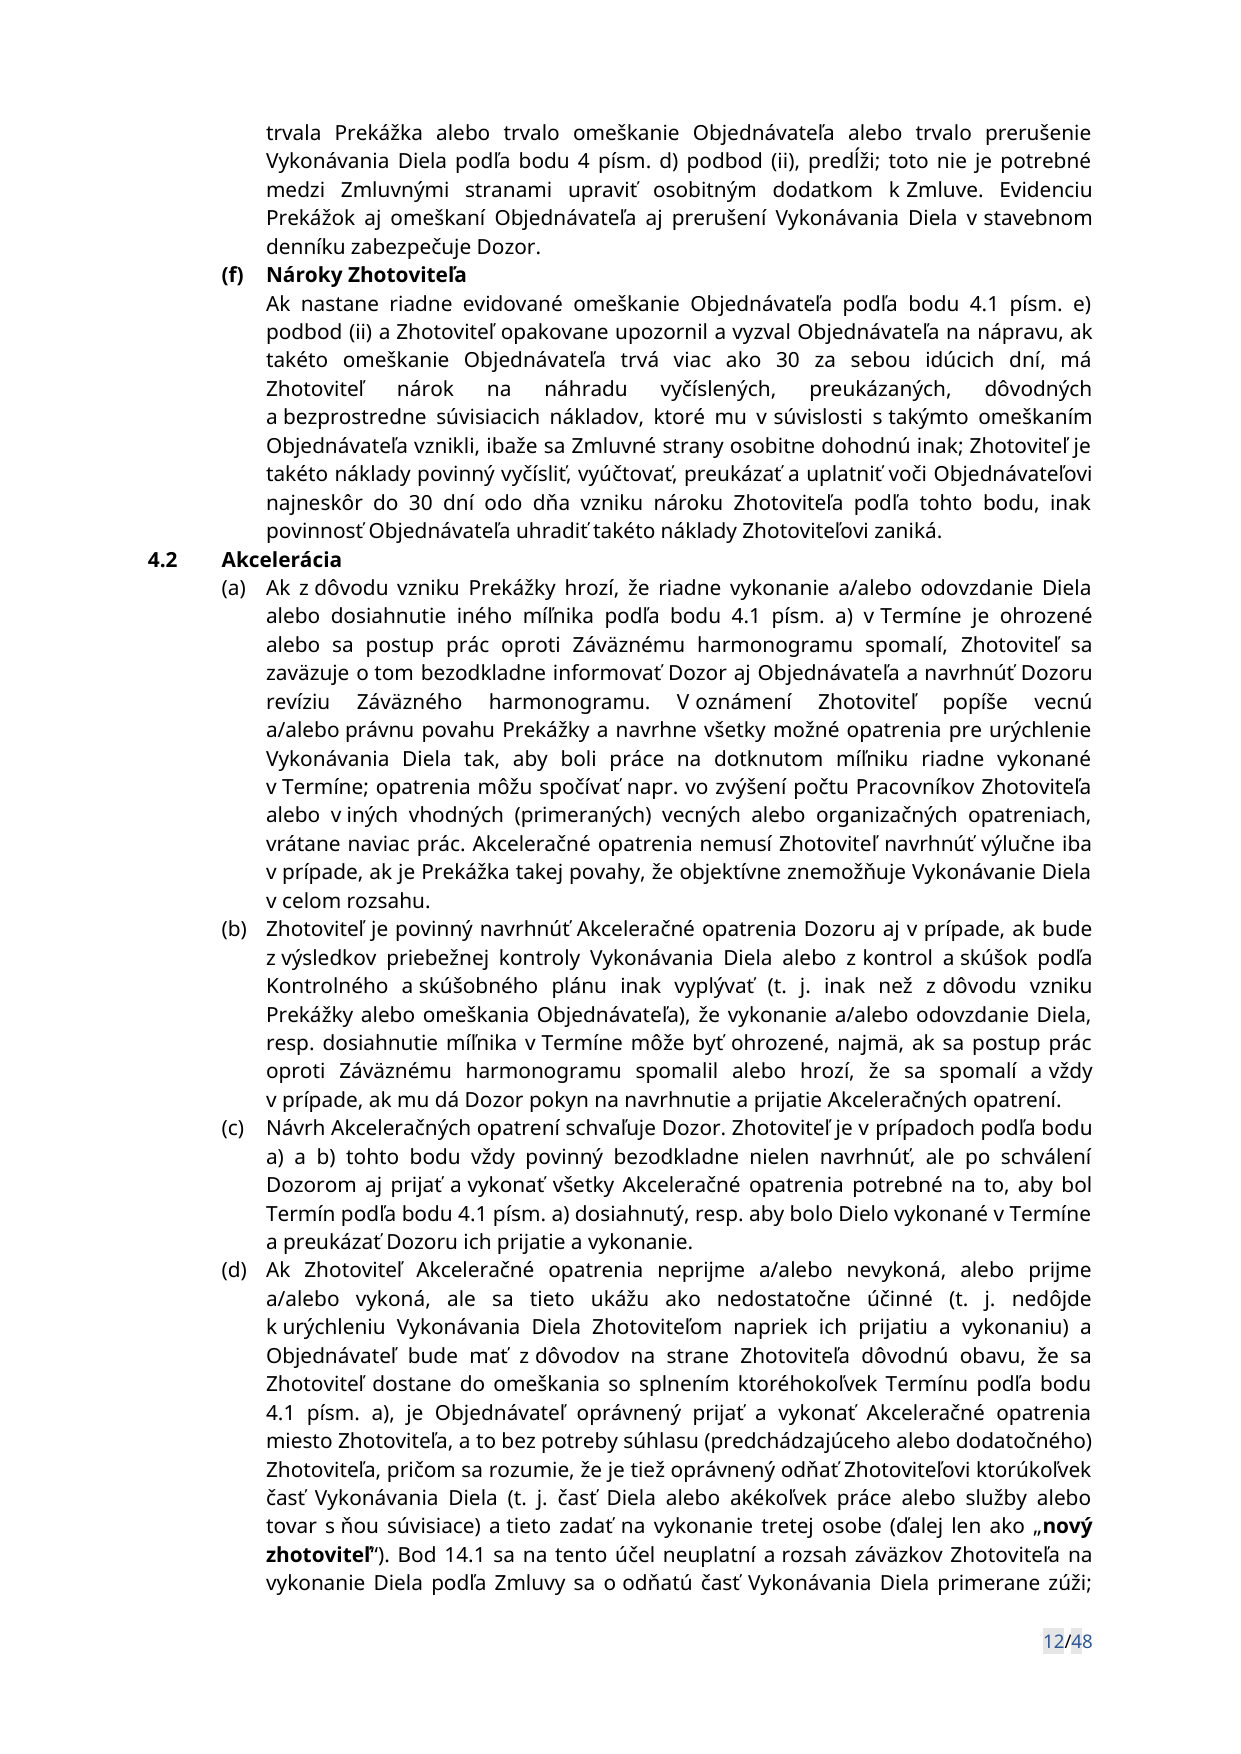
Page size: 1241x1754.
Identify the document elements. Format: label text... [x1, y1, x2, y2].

text (c) Návrh Akceleračných opatrení schvaľuje Dozor. Zhotoviteľ je v prípadoch podľa bodu a) a b) tohto bodu vždy povinný bezodkladne nielen navrhnúť, ale po schválení Dozorom aj prijať a vykonať všetky Akceleračné opatrenia potrebné na to, aby bol Termín podľa bodu 4.1 písm. a) dosiahnutý, resp. aby bolo Dielo vykonané v Termíne a preukázať Dozoru ich prijatie a vykonanie. [221, 1113, 1093, 1256]
text 4.2 Akcelerácia [148, 545, 1093, 573]
text Ak nastane riadne evidované omeškanie Objednávateľa podľa bodu 4.1 písm. e) podbod (ii) a Zhotoviteľ opakovane upozornil a vyzval Objednávateľa na nápravu, ak takéto omeškanie Objednávateľa trvá viac ako 30 za sebou idúcich dní, má Zhotoviteľ nárok na náhradu vyčíslených, preukázaných, dôvodných a bezprostredne súvisiacich nákladov, ktoré mu v súvislosti s takýmto omeškaním Objednávateľa vznikli, ibaže sa Zmluvné strany osobitne dohodnú inak; Zhotoviteľ je takéto náklady povinný vyčísliť, vyúčtovať, preukázať a uplatniť voči Objednávateľovi najneskôr do 30 dní odo dňa vzniku nároku Zhotoviteľa podľa tohto bodu, inak povinnosť Objednávateľa uhradiť takéto náklady Zhotoviteľovi zaniká. [266, 289, 1093, 545]
text (f) Nároky Zhotoviteľa [221, 260, 1093, 289]
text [221, 1256, 1093, 1597]
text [266, 118, 1093, 260]
text (b) Zhotoviteľ je povinný navrhnúť Akceleračné opatrenia Dozoru aj v prípade, ak bude z výsledkov priebežnej kontroly Vykonávania Diela alebo z kontrol a skúšok podľa Kontrolného a skúšobného plánu inak vyplývať (t. j. inak než z dôvodu vzniku Prekážky alebo omeškania Objednávateľa), že vykonanie a/alebo odovzdanie Diela, resp. dosiahnutie míľnika v Termíne môže byť ohrozené, najmä, ak sa postup prác oproti Záväznému harmonogramu spomalil alebo hrozí, že sa spomalí a vždy v prípade, ak mu dá Dozor pokyn na navrhnutie a prijatie Akceleračných opatrení. [221, 914, 1093, 1113]
text (a) Ak z dôvodu vzniku Prekážky hrozí, že riadne vykonanie a/alebo odovzdanie Diela alebo dosiahnutie iného míľnika podľa bodu 4.1 písm. a) v Termíne je ohrozené alebo sa postup prác oproti Záväznému harmonogramu spomalí, Zhotoviteľ sa zaväzuje o tom bezodkladne informovať Dozor aj Objednávateľa a navrhnúť Dozoru revíziu Záväzného harmonogramu. V oznámení Zhotoviteľ popíše vecnú a/alebo právnu povahu Prekážky a navrhne všetky možné opatrenia pre urýchlenie Vykonávania Diela tak, aby boli práce na dotknutom míľniku riadne vykonané v Termíne; opatrenia môžu spočívať napr. vo zvýšení počtu Pracovníkov Zhotoviteľa alebo v iných vhodných (primeraných) vecných alebo organizačných opatreniach, vrátane naviac prác. Akceleračné opatrenia nemusí Zhotoviteľ navrhnúť výlučne iba v prípade, ak je Prekážka takej povahy, že objektívne znemožňuje Vykonávanie Diela v celom rozsahu. [221, 573, 1093, 914]
